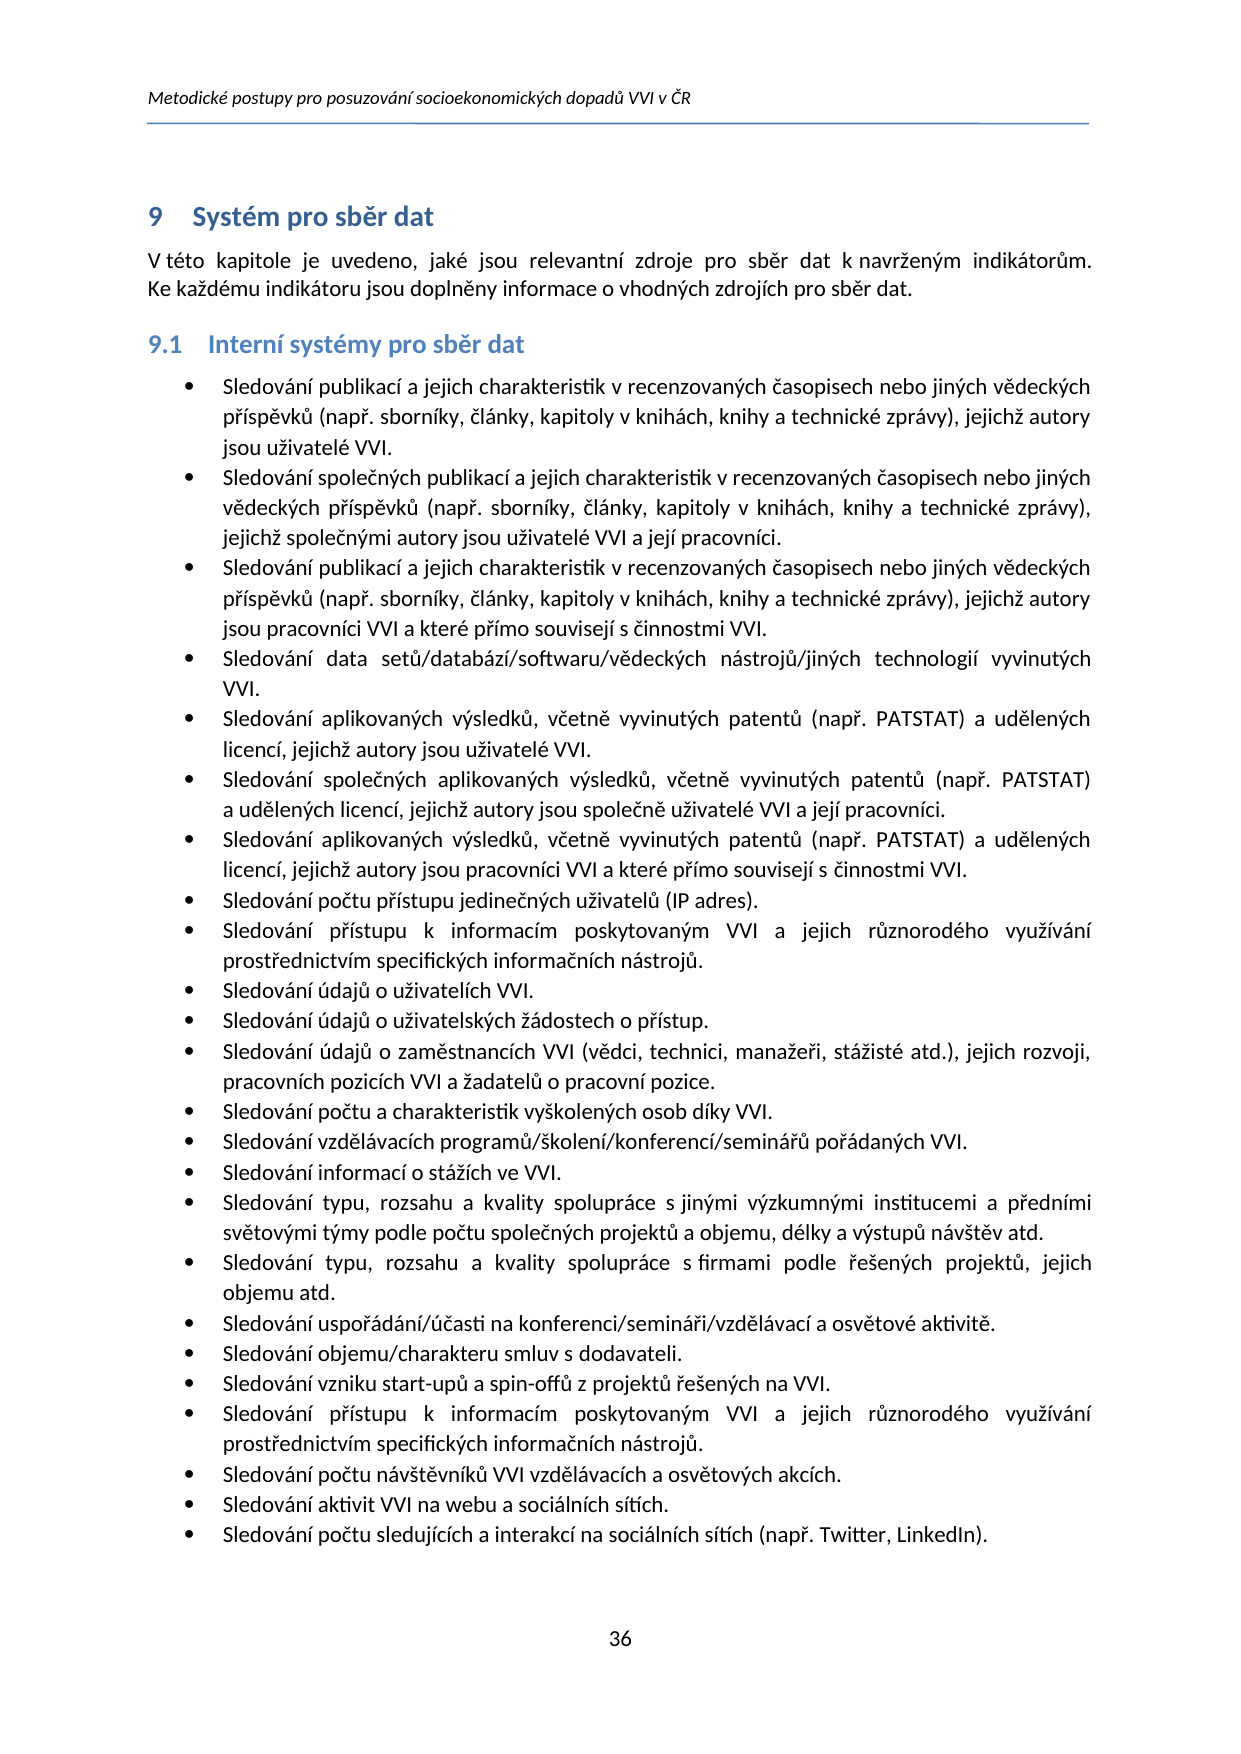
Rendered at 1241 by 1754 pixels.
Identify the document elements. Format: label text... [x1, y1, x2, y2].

text V této kapitole je uvedeno, jaké jsou relevantní zdroje pro sběr dat k navrženým indikátorům. Ke každému indikátoru jsou doplněny informace o vhodných zdrojích pro sběr dat. [148, 246, 1093, 302]
subtitle Interní systémy pro sběr dat [148, 327, 1093, 360]
list Sledování počtu a charakteristik vyškolených osob díky VVI. [185, 1097, 1093, 1125]
list Sledování přístupu k informacím poskytovaným VVI a jejich různorodého využívání prostřednictvím specifických informačních nástrojů. [185, 916, 1093, 974]
list Sledování aktivit VVI na webu a sociálních sítích. [185, 1490, 1093, 1518]
list Sledování objemu/charakteru smluv s dodavateli. [185, 1339, 1093, 1367]
list Sledování publikací a jejich charakteristik v recenzovaných časopisech nebo jiných vědeckých příspěvků (např. sborníky, články, kapitoly v knihách, knihy a technické zprávy), jejichž autory jsou pracovníci VVI a které přímo souvisejí s činnostmi VVI. [185, 553, 1093, 642]
list Sledování informací o stážích ve VVI. [185, 1158, 1093, 1186]
list Sledování údajů o zaměstnancích VVI (vědci, technici, manažeři, stážisté atd.), jejich rozvoji, pracovních pozicích VVI a žadatelů o pracovní pozice. [185, 1037, 1093, 1095]
list Sledování aplikovaných výsledků, včetně vyvinutých patentů (např. PATSTAT) a udělených licencí, jejichž autory jsou uživatelé VVI. [185, 704, 1093, 763]
list Sledování počtu přístupu jedinečných uživatelů (IP adres). [185, 886, 1093, 914]
list Sledování přístupu k informacím poskytovaným VVI a jejich různorodého využívání prostřednictvím specifických informačních nástrojů. [185, 1399, 1093, 1458]
list Sledování typu, rozsahu a kvality spolupráce s jinými výzkumnými institucemi a předními světovými týmy podle počtu společných projektů a objemu, délky a výstupů návštěv atd. [185, 1188, 1093, 1246]
list Sledování společných publikací a jejich charakteristik v recenzovaných časopisech nebo jiných vědeckých příspěvků (např. sborníky, články, kapitoly v knihách, knihy a technické zprávy), jejichž společnými autory jsou uživatelé VVI a její pracovníci. [185, 463, 1093, 551]
list Sledování data setů/databází/softwaru/vědeckých nástrojů/jiných technologií vyvinutých VVI. [185, 644, 1093, 702]
list Sledování typu, rozsahu a kvality spolupráce s firmami podle řešených projektů, jejich objemu atd. [185, 1248, 1093, 1307]
list Sledování uspořádání/účasti na konferenci/semináři/vzdělávací a osvětové aktivitě. [185, 1309, 1093, 1337]
list Sledování aplikovaných výsledků, včetně vyvinutých patentů (např. PATSTAT) a udělených licencí, jejichž autory jsou pracovníci VVI a které přímo souvisejí s činnostmi VVI. [185, 825, 1093, 884]
list Sledování údajů o uživatelských žádostech o přístup. [185, 1007, 1093, 1035]
list Sledování publikací a jejich charakteristik v recenzovaných časopisech nebo jiných vědeckých příspěvků (např. sborníky, články, kapitoly v knihách, knihy a technické zprávy), jejichž autory jsou uživatelé VVI. [185, 372, 1093, 461]
list Sledování společných aplikovaných výsledků, včetně vyvinutých patentů (např. PATSTAT) a udělených licencí, jejichž autory jsou společně uživatelé VVI a její pracovníci. [185, 765, 1093, 823]
list Sledování počtu sledujících a interakcí na sociálních sítích (např. Twitter, LinkedIn). [185, 1520, 1093, 1548]
subtitle Systém pro sběr dat [148, 198, 1093, 233]
list Sledování údajů o uživatelích VVI. [185, 976, 1093, 1004]
list Sledování vzdělávacích programů/školení/konferencí/seminářů pořádaných VVI. [185, 1127, 1093, 1156]
list Sledování vzniku start-upů a spin-offů z projektů řešených na VVI. [185, 1369, 1093, 1397]
list Sledování počtu návštěvníků VVI vzdělávacích a osvětových akcích. [185, 1460, 1093, 1488]
